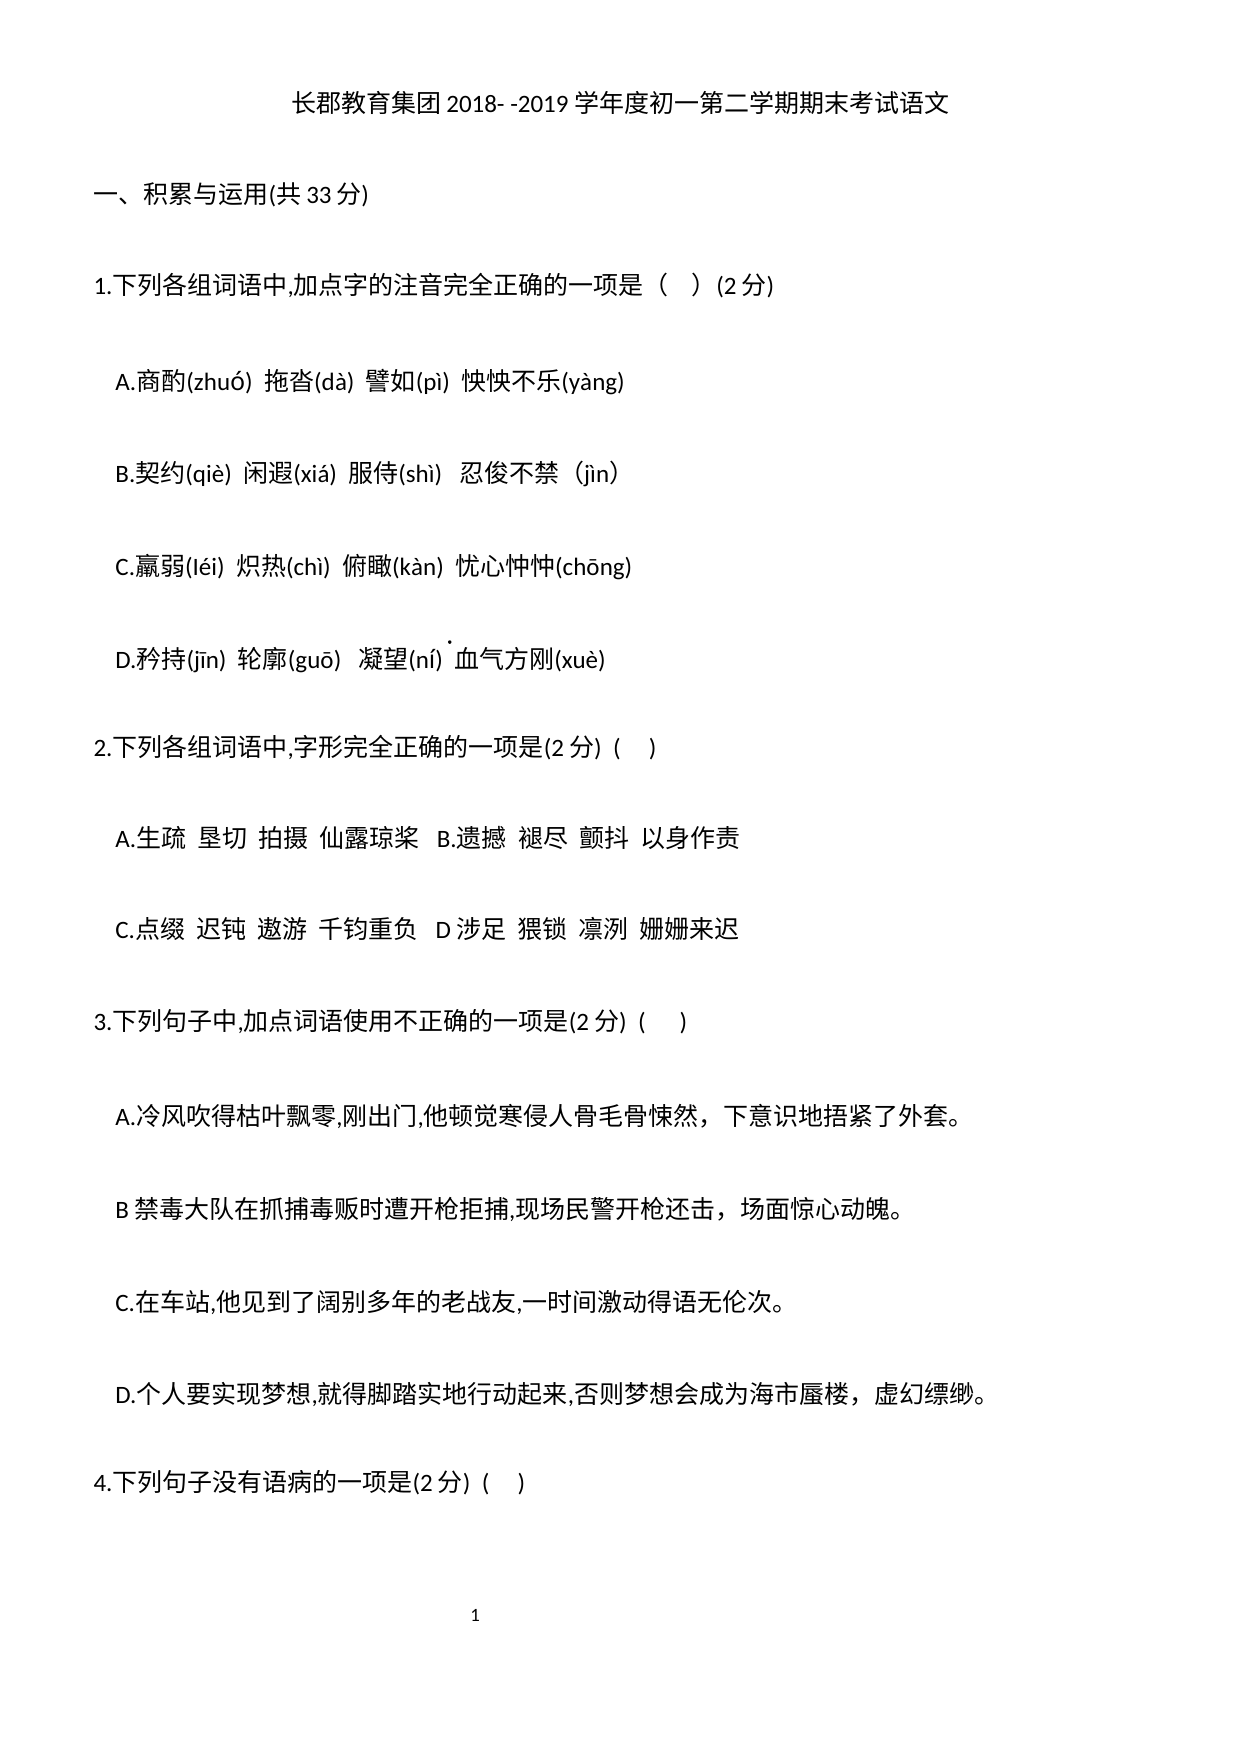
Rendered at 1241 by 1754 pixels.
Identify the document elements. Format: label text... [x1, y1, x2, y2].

list C.点缀 迟钝 遨游 千钧重负 D涉足 猥锁 凛洌 姗姗来迟 [93, 895, 1147, 960]
text B.契约(qiè) 闲遐(xiá) 服侍(shì) 忍俊不禁（jìn） [93, 435, 1147, 500]
text 一、积累与运用(共33分) [93, 160, 1147, 225]
text 3.下列句子中,加点词语使用不正确的一项是(2分) ( ) [93, 987, 1147, 1052]
text A.商酌(zhuó) 拖沓(dà) 譬如(pì) 怏怏不乐(yàng) [93, 342, 1147, 407]
text C.羸弱(Iéi) 炽热(chì) 俯瞰(kàn) 忧心忡忡(chōng) [93, 528, 1147, 593]
list D.矜持(jīn) 轮廓(guō) 凝望(ní) 血气方刚(xuè) [93, 620, 1147, 685]
text 4.下列句子没有语病的一项是(2分) ( ) [93, 1448, 1147, 1513]
text 长郡教育集团2018- -2019 学年度初一第二学期期末考试语文 [93, 69, 1147, 134]
text A.冷风吹得枯叶飘零,刚出门,他顿觉寒侵人骨毛骨悚然，下意识地捂紧了外套。 [93, 1078, 1147, 1143]
text B禁毒大队在抓捕毒贩时遭开枪拒捕,现场民警开枪还击，场面惊心动魄。 [93, 1171, 1147, 1236]
text 1.下列各组词语中,加点字的注音完全正确的一项是（ ）(2分) [93, 251, 1147, 316]
list A.生疏 垦切 拍摄 仙露琼桨 B.遗撼 褪尽 颤抖 以身作责 [93, 804, 1147, 869]
text C.在车站,他见到了阔别多年的老战友,一时间激动得语无伦次。 [93, 1263, 1147, 1328]
text D.个人要实现梦想,就得脚踏实地行动起来,否则梦想会成为海市蜃楼，虚幻缥缈。 [93, 1356, 1147, 1421]
list 2.下列各组词语中,字形完全正确的一项是(2分) ( ) [93, 713, 1147, 778]
